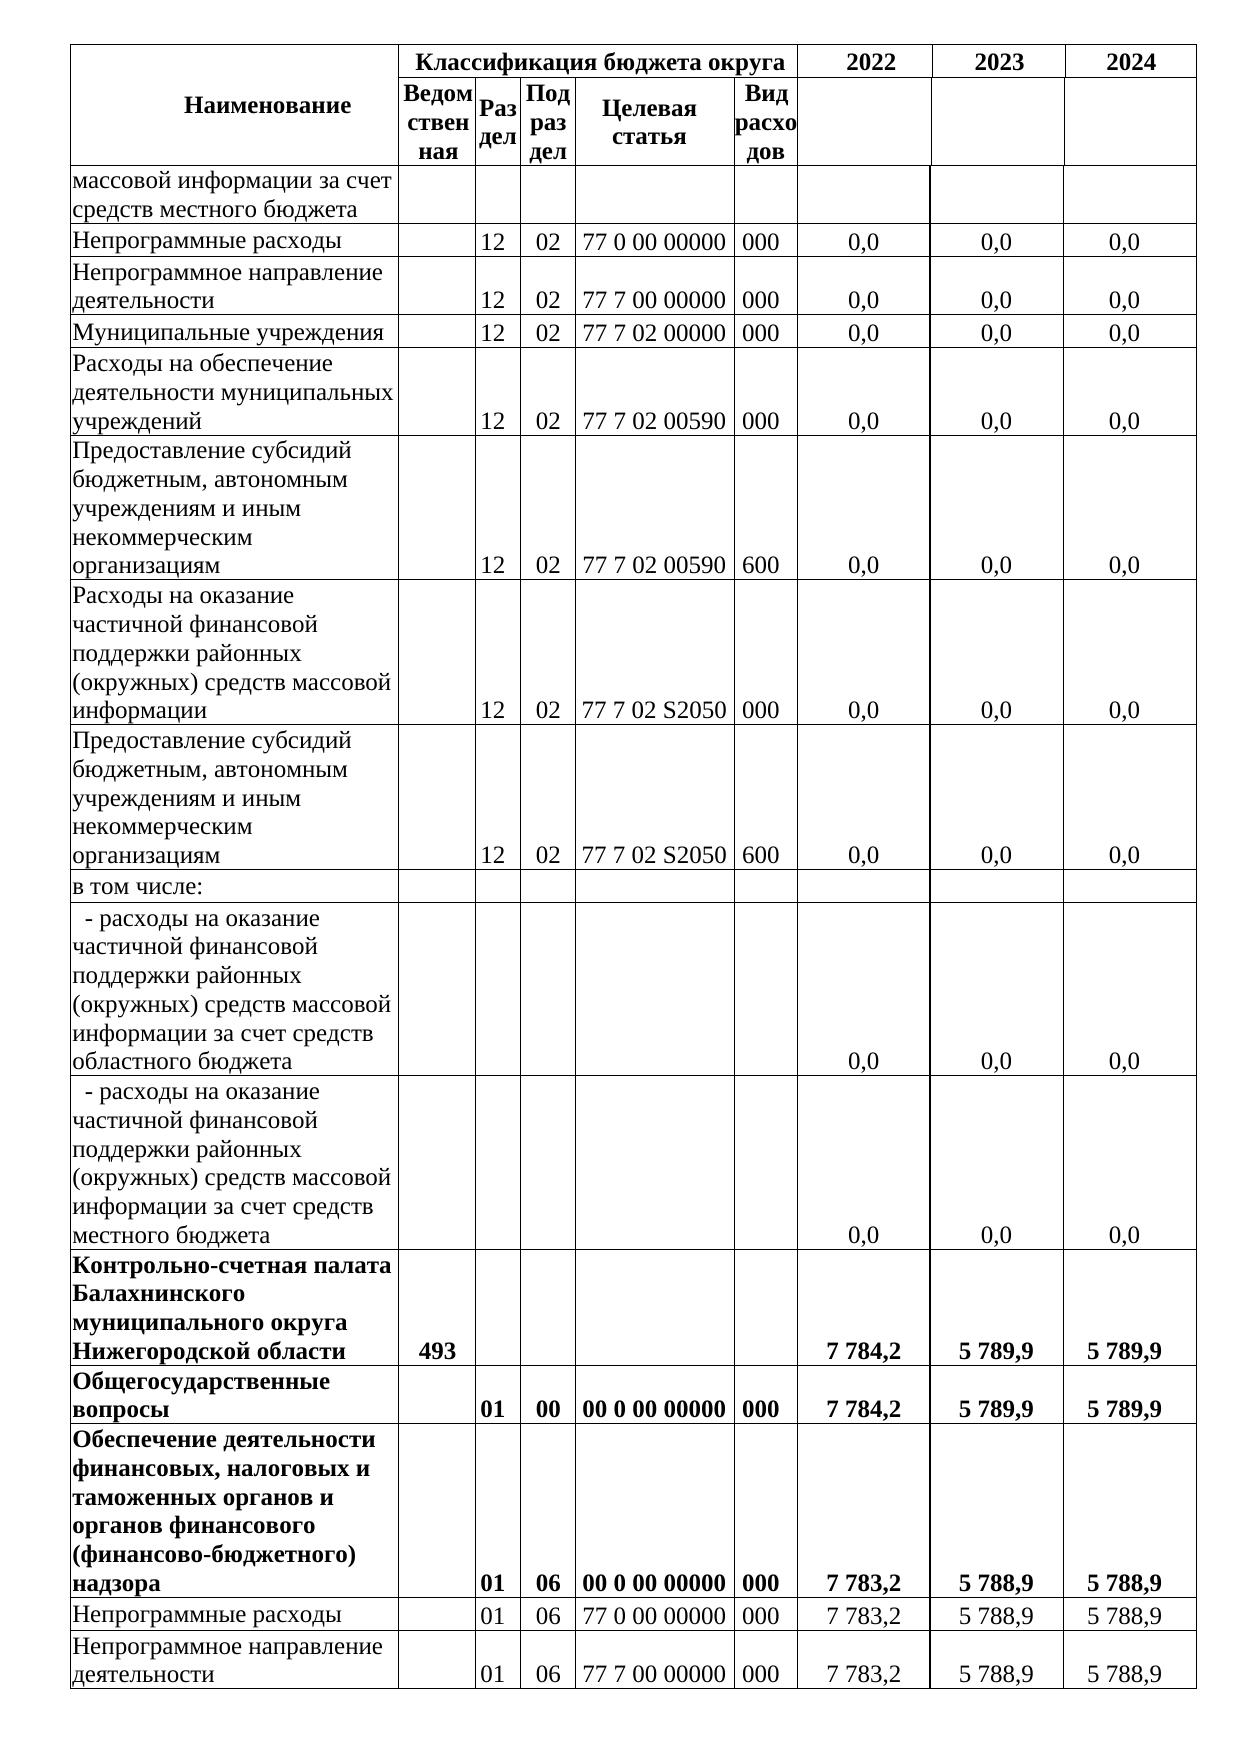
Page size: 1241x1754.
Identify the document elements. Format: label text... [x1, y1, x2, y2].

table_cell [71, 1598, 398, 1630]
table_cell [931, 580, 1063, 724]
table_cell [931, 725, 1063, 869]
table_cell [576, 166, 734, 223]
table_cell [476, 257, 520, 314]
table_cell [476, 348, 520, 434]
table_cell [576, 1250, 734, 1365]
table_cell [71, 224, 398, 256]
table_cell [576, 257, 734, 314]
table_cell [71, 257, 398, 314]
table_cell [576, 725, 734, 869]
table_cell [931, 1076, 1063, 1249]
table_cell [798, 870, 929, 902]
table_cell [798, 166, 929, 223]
table_cell Раз дел [476, 78, 520, 164]
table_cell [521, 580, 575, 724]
table_header Классификация бюджета округа [399, 45, 797, 77]
table_header Наименование [71, 45, 398, 164]
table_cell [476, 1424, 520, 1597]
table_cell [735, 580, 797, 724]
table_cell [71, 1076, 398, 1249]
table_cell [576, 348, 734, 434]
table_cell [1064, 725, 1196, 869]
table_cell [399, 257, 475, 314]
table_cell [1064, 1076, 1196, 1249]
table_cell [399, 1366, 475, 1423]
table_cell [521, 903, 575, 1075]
table_cell Вид расхо дов [735, 78, 797, 164]
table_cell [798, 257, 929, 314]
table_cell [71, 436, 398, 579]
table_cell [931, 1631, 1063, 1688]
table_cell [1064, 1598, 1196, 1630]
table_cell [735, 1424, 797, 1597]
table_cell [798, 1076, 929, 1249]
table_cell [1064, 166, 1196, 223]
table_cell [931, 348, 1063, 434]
table_cell Целевая статья [576, 78, 734, 164]
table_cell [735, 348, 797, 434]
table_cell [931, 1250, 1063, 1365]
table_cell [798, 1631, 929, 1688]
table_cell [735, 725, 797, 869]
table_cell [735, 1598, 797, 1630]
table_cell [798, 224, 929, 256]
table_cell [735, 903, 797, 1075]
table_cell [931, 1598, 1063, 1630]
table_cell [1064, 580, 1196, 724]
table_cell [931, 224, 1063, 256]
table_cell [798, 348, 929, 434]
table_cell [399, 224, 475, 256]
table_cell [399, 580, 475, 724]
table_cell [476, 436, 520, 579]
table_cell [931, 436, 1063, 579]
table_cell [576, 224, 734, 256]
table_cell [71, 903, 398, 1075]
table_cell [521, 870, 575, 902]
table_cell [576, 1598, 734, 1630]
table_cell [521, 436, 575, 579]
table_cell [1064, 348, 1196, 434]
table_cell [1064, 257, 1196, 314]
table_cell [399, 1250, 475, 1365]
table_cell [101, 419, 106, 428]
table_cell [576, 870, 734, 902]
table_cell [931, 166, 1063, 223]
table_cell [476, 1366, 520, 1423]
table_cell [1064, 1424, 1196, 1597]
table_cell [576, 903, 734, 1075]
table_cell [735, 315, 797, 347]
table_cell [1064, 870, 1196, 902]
table_cell Ведом ствен ная [399, 78, 475, 164]
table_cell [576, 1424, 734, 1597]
table_header 2023 [933, 45, 1065, 77]
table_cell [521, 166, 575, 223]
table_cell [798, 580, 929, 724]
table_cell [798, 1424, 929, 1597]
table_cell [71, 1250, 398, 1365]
table_header 2022 [798, 45, 932, 77]
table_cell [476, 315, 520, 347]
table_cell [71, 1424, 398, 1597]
table_cell [1065, 78, 1196, 164]
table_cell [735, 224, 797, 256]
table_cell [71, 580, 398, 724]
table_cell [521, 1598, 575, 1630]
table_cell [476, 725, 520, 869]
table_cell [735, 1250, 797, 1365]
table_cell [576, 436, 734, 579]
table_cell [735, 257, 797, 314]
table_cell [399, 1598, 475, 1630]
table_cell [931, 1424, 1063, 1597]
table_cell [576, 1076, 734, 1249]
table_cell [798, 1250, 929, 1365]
table_cell [932, 78, 1064, 164]
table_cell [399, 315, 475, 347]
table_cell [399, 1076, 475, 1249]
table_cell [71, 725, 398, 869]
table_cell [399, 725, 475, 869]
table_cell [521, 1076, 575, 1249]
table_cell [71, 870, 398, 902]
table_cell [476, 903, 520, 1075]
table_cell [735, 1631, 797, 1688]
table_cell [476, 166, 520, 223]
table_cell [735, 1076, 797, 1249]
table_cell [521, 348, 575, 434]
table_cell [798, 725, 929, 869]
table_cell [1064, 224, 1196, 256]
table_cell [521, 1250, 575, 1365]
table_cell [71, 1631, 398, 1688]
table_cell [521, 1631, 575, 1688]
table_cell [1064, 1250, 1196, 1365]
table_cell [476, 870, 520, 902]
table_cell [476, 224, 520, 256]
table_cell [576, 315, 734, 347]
table_header 2024 [1066, 45, 1196, 77]
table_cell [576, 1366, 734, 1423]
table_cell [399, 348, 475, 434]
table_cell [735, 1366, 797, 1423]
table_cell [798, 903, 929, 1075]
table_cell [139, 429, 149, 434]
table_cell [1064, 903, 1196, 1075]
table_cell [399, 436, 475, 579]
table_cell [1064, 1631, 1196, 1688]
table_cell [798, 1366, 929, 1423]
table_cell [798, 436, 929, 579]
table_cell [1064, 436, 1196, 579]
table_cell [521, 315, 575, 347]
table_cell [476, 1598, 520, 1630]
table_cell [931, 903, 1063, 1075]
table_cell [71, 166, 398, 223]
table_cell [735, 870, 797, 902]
table_cell Под раз дел [521, 78, 575, 164]
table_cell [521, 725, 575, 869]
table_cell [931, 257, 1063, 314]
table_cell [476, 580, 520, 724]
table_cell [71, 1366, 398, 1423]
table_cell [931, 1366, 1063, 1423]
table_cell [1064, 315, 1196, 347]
table_cell [798, 78, 931, 164]
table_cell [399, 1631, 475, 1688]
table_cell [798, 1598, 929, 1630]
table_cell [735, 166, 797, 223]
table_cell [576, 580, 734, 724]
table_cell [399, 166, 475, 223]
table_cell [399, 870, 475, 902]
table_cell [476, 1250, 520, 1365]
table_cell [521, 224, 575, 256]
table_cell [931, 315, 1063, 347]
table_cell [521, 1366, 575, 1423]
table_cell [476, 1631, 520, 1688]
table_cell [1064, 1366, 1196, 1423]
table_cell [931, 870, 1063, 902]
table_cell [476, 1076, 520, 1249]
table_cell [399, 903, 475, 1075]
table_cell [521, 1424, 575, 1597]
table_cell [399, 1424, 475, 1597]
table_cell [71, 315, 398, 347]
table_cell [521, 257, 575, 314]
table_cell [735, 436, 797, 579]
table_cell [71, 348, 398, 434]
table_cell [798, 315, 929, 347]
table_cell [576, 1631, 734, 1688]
